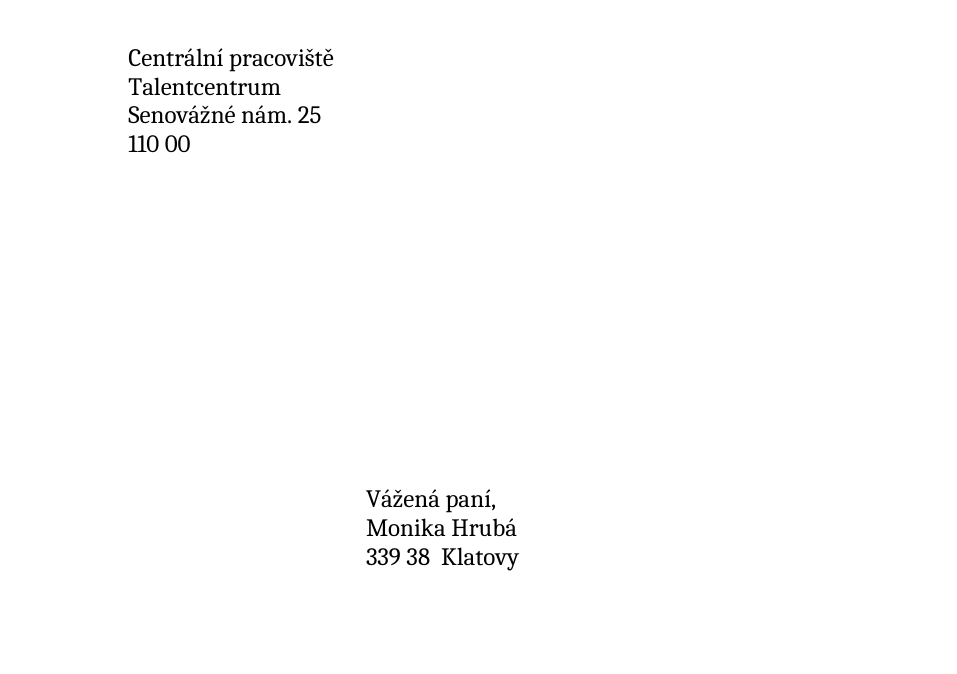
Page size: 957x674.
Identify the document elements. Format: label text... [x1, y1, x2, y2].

text Monika Hrubá [366, 514, 891, 543]
text 339 38 Klatovy [366, 543, 891, 571]
text Vážená paní, [366, 485, 891, 514]
